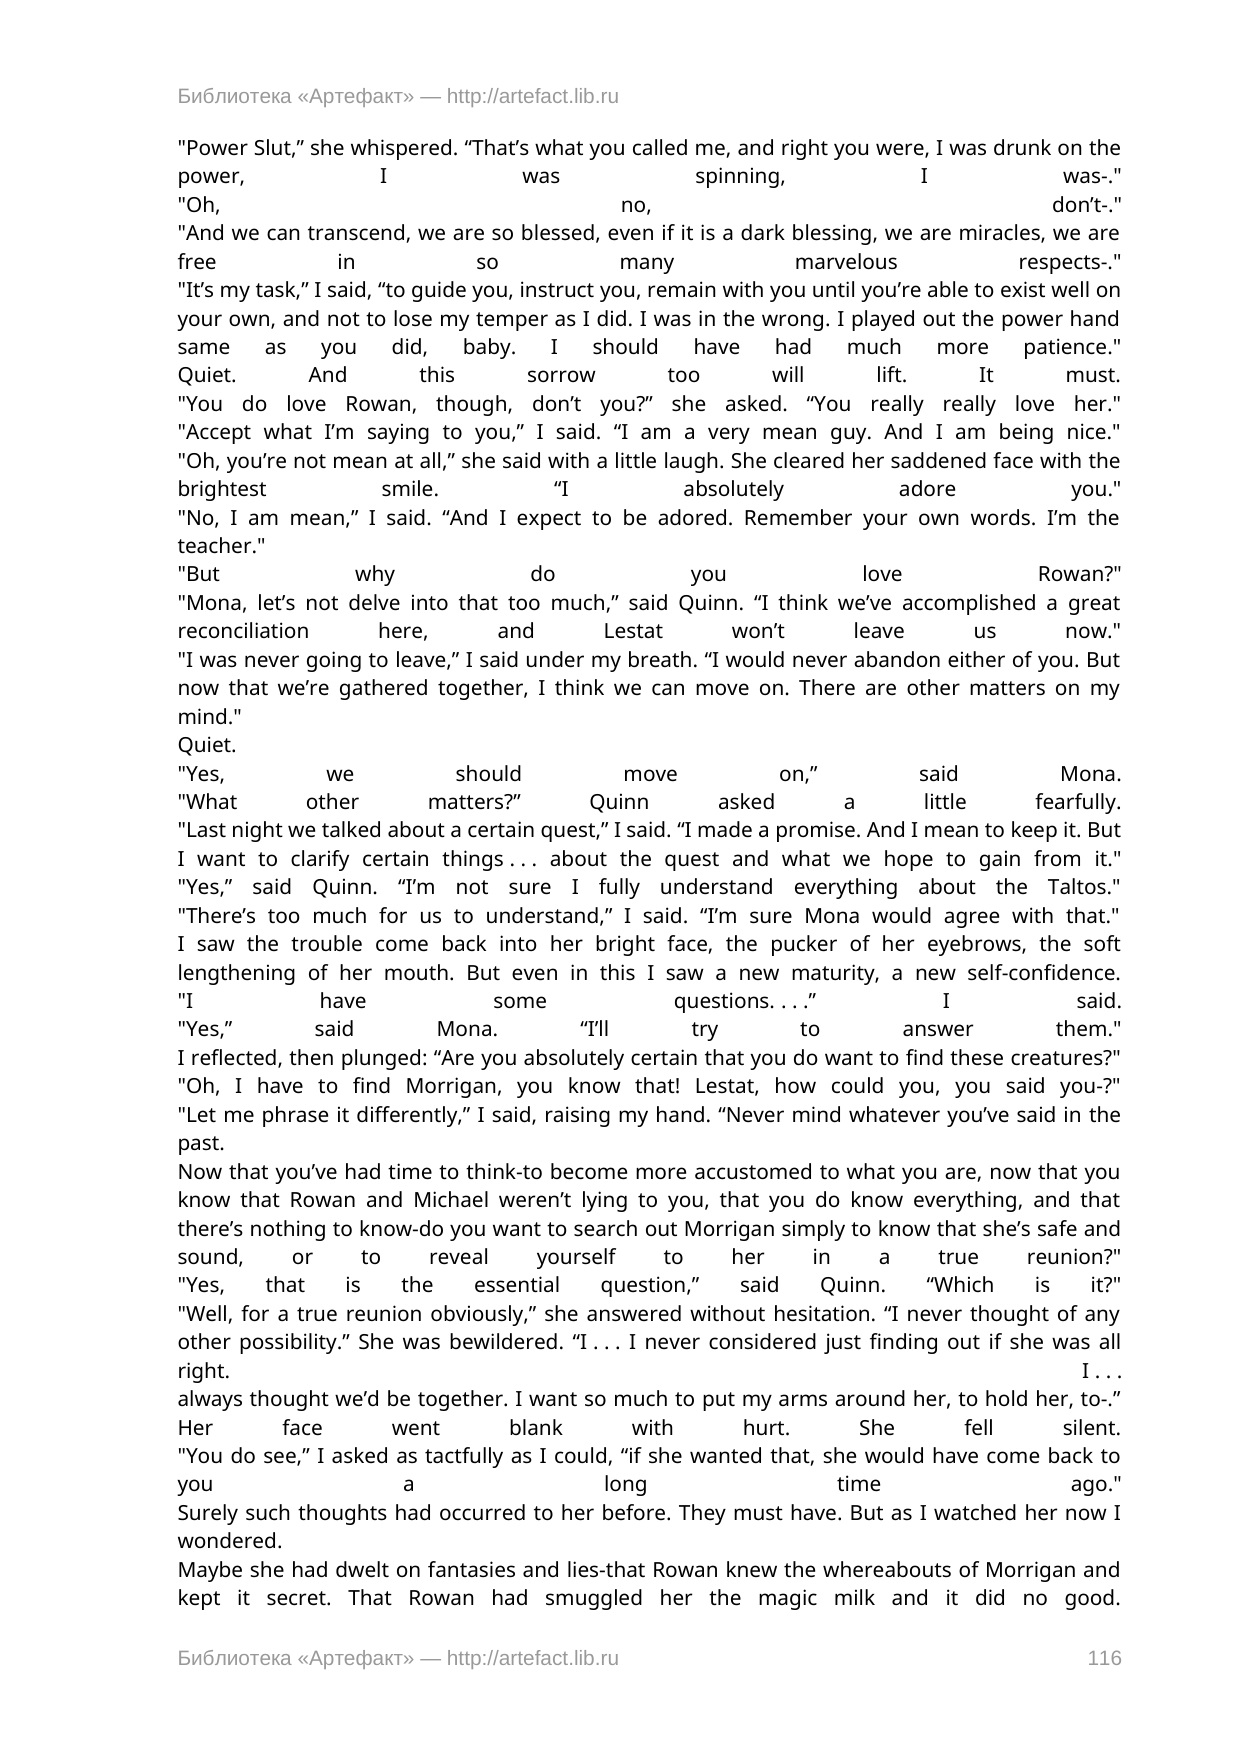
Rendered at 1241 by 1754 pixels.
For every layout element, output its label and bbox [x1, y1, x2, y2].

text [177, 133, 1122, 1612]
